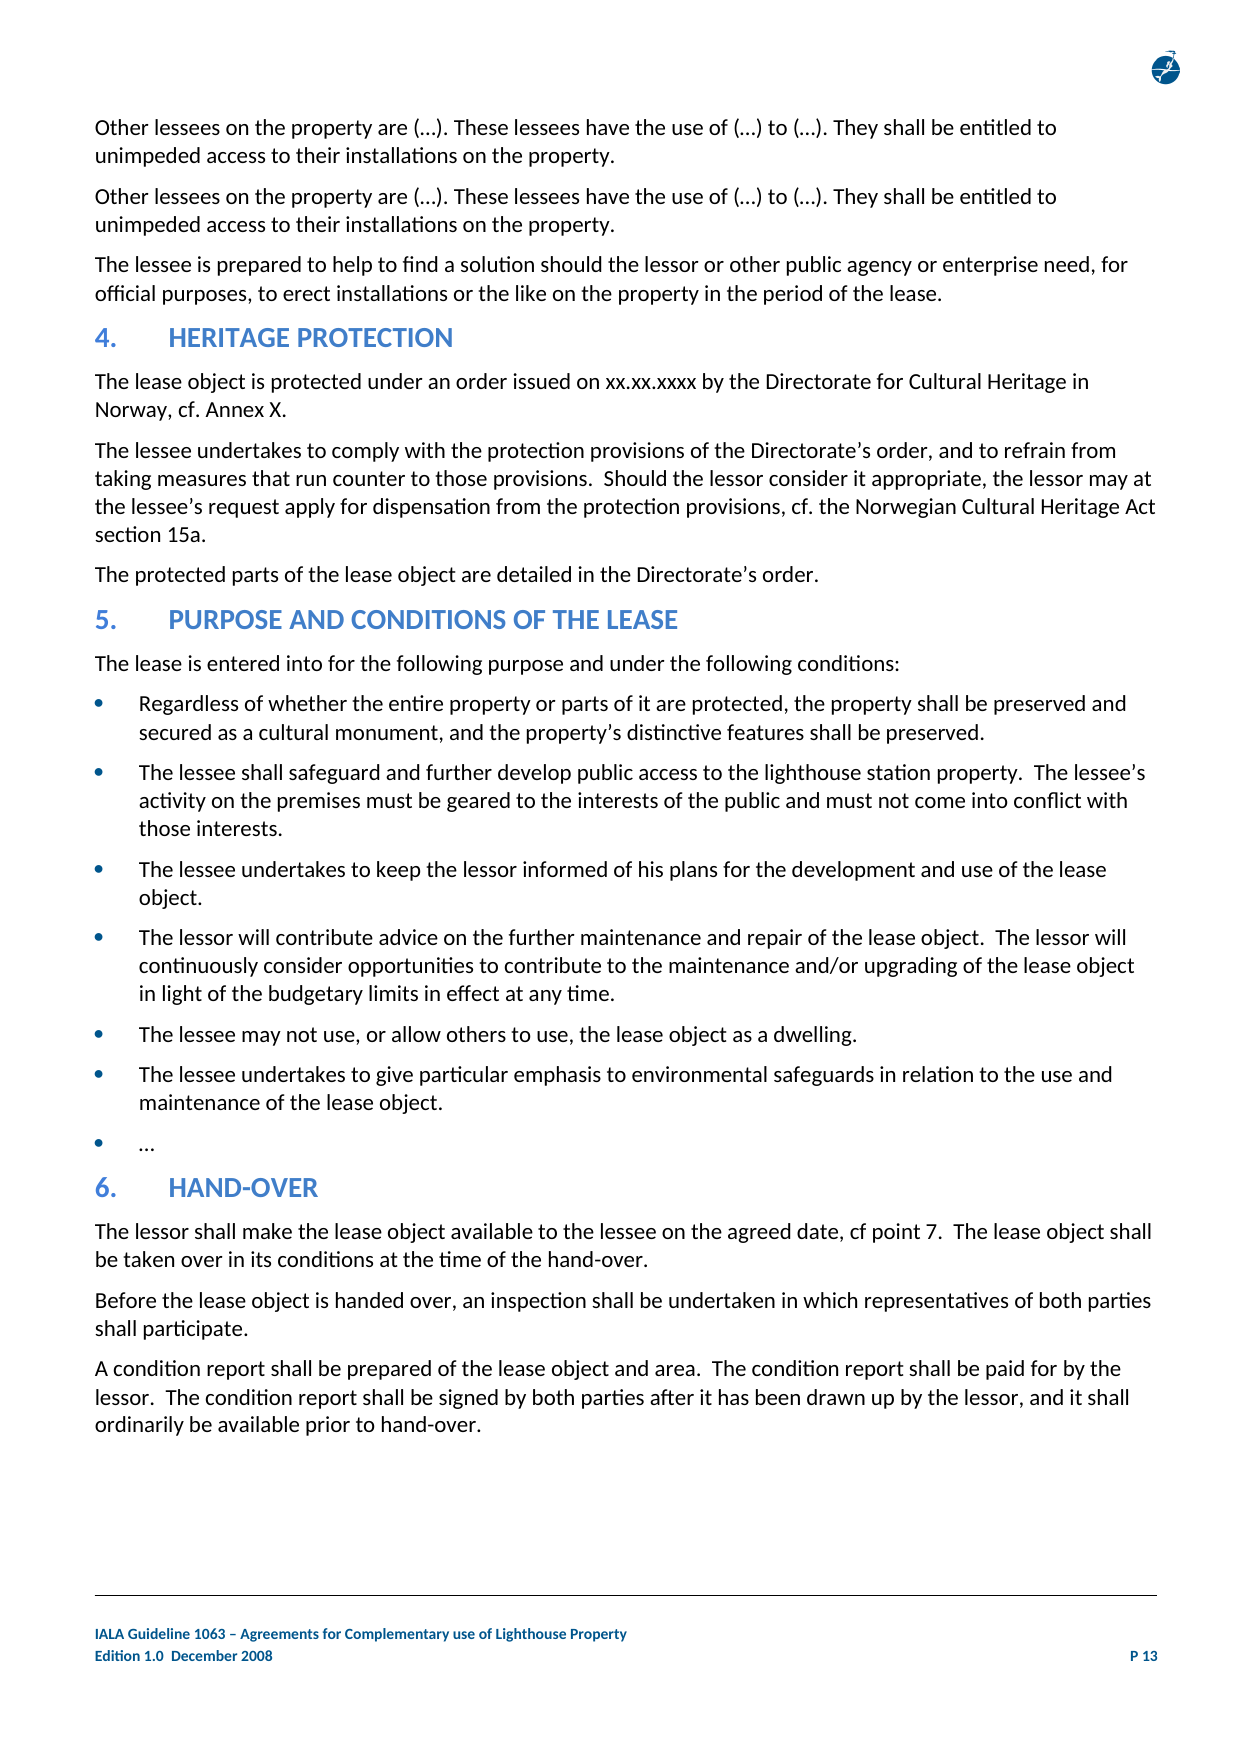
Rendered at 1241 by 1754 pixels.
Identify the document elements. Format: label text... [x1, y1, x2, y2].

text The lease object is protected under an order issued on xx.xx.xxxx by the Directorate for Cultural Heritage in Norway, cf. Annex X. [94, 367, 1157, 423]
text Other lessees on the property are (…). These lessees have the use of (…) to (…). They shall be entitled to unimpeded access to their installations on the property. [94, 182, 1157, 238]
text A condition report shall be prepared of the lease object and area. The condition report shall be paid for by the lessor. The condition report shall be signed by both parties after it has been drawn up by the lessor, and it shall ordinarily be available prior to hand-over. [94, 1354, 1157, 1439]
text … [94, 1129, 1157, 1157]
text The lessee shall safeguard and further develop public access to the lighthouse station property. The lessee’s activity on the premises must be geared to the interests of the public and must not come into conflict with those interests. [94, 758, 1157, 842]
text The protected parts of the lease object are detailed in the Directorate’s order. [94, 560, 1157, 588]
text HAND-OVER [94, 1169, 1157, 1205]
text Before the lease object is handed over, an inspection shall be undertaken in which representatives of both parties shall participate. [94, 1286, 1157, 1342]
text Other lessees on the property are (…). These lessees have the use of (…) to (…). They shall be entitled to unimpeded access to their installations on the property. [94, 113, 1157, 169]
text The lease is entered into for the following purpose and under the following conditions: [94, 649, 1157, 677]
text Regardless of whether the entire property or parts of it are protected, the property shall be preserved and secured as a cultural monument, and the property’s distinctive features shall be preserved. [94, 689, 1157, 746]
text PURPOSE AND CONDITIONS OF THE LEASE [94, 601, 1157, 637]
text The lessor shall make the lease object available to the lessee on the agreed date, cf point 7. The lease object shall be taken over in its conditions at the time of the hand-over. [94, 1217, 1157, 1273]
text The lessee undertakes to keep the lessor informed of his plans for the development and use of the lease object. [94, 855, 1157, 911]
text The lessee may not use, or allow others to use, the lease object as a dwelling. [94, 1020, 1157, 1048]
text The lessee undertakes to comply with the protection provisions of the Directorate’s order, and to refrain from taking measures that run counter to those provisions. Should the lessor consider it appropriate, the lessor may at the lessee’s request apply for dispensation from the protection provisions, cf. the Norwegian Cultural Heritage Act section 15a. [94, 436, 1157, 548]
text HERITAGE PROTECTION [94, 319, 1157, 355]
text The lessee is prepared to help to find a solution should the lessor or other public agency or enterprise need, for official purposes, to erect installations or the like on the property in the period of the lease. [94, 251, 1157, 307]
text The lessor will contribute advice on the further maintenance and repair of the lease object. The lessor will continuously consider opportunities to contribute to the maintenance and/or upgrading of the lease object in light of the budgetary limits in effect at any time. [94, 923, 1157, 1007]
picture [1120, 0, 1239, 119]
text The lessee undertakes to give particular emphasis to environmental safeguards in relation to the use and maintenance of the lease object. [94, 1060, 1157, 1116]
